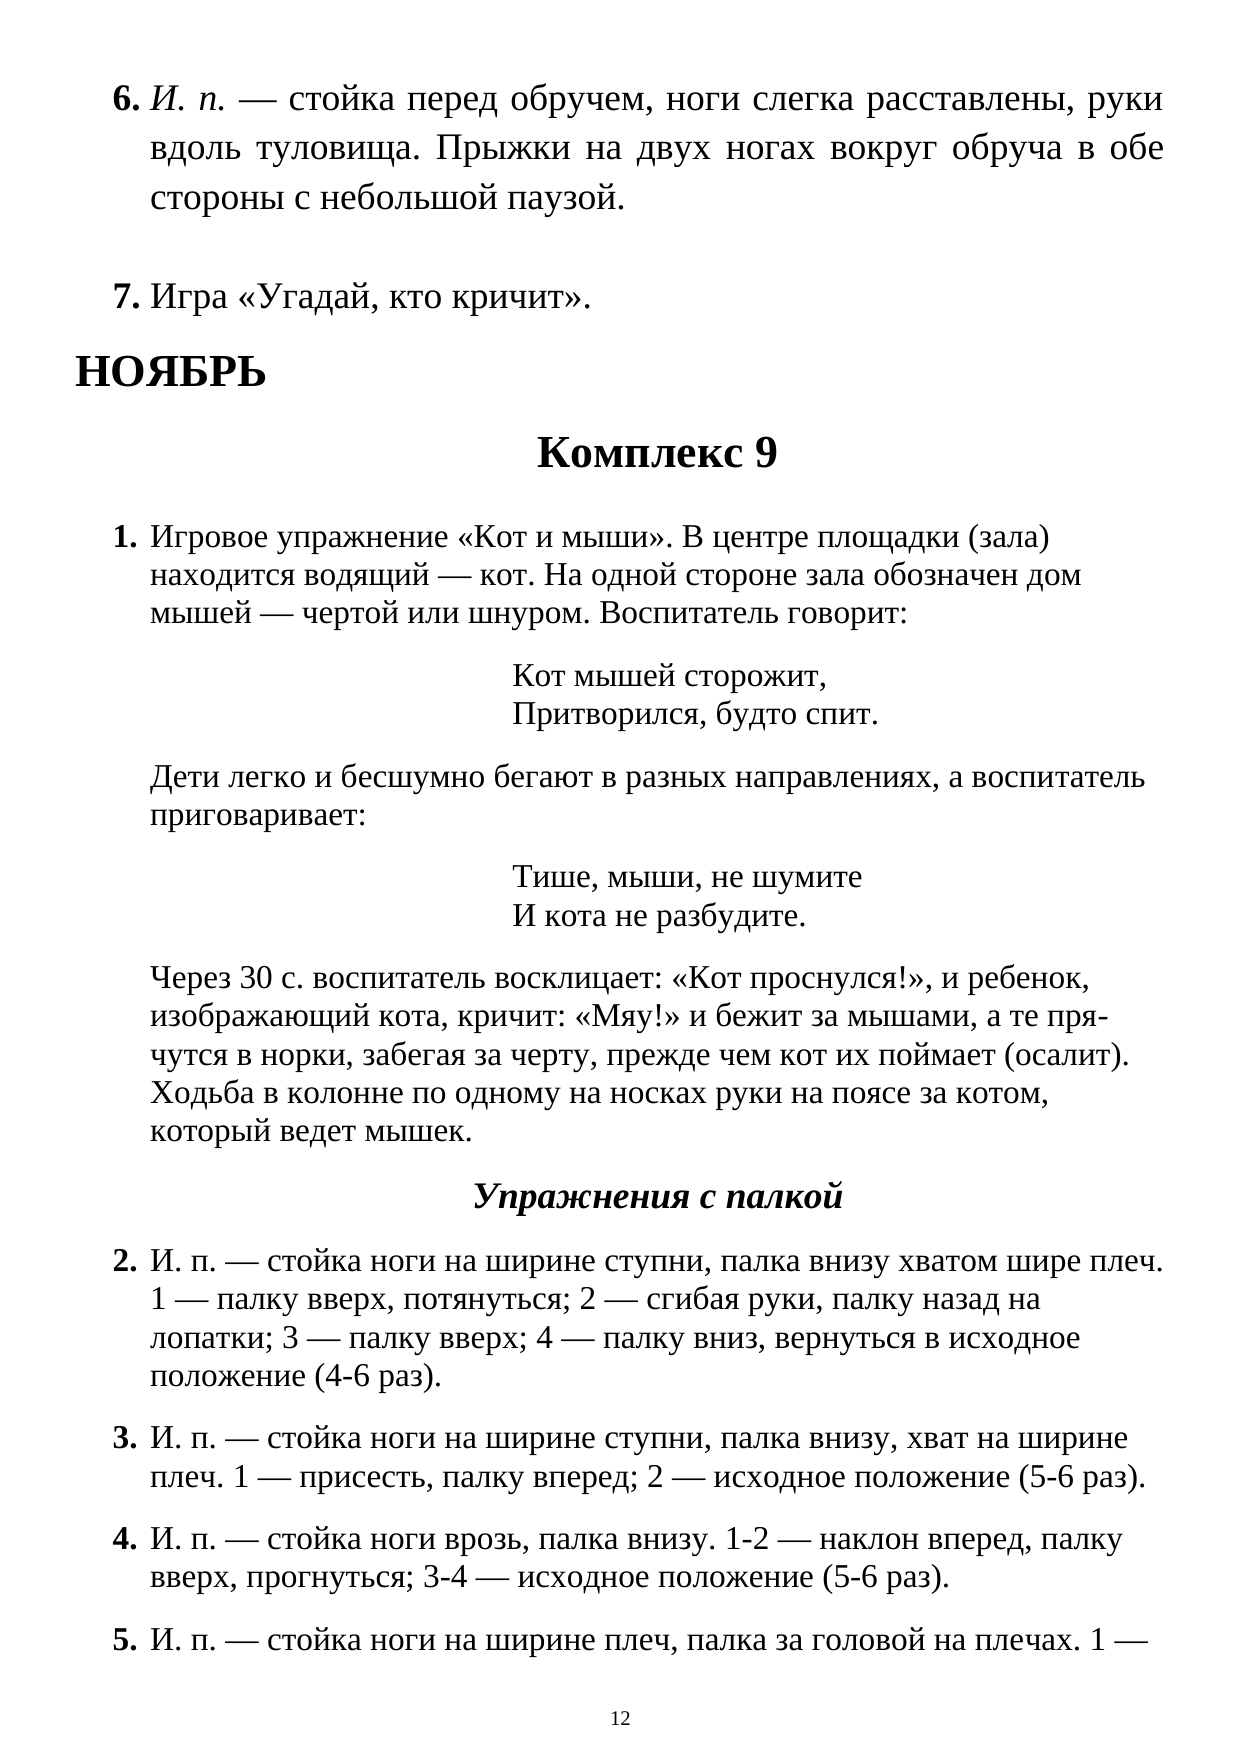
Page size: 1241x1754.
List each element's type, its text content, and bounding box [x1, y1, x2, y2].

text Дети легко и бесшумно бегают в разных направлениях, а воспитатель приговаривает: [150, 756, 1165, 833]
text И кота не разбудите. [512, 895, 1165, 933]
text Тише, мыши, не шумите [512, 857, 1165, 895]
list И. п. — стойка ноги врозь, палка внизу. 1-2 — наклон вперед, палку вверх, прогнуться; 3-4 — исходное положение (5-6 раз). [112, 1518, 1165, 1595]
text НОЯБРЬ [75, 344, 1165, 396]
list И. п. — стойка ноги на ширине ступни, палка внизу хватом шире плеч. 1 — палку вверх, потянуться; 2 — сгибая руки, палку назад на лопатки; 3 — палку вверх; 4 — палку вниз, вернуться в исходное положение (4-6 раз). [112, 1240, 1165, 1394]
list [112, 1619, 1165, 1657]
text Комплекс 9 [150, 425, 1165, 478]
list Игра «Угадай, кто кричит». [112, 273, 1165, 316]
text Упражнения с палкой [150, 1173, 1165, 1216]
list И. п. — стойка перед обручем, ноги слегка расставлены, руки вдоль туловища. Прыжки на двух ногах вокруг обруча в обе стороны с небольшой паузой. [112, 75, 1165, 217]
text Кот мышей сторожит, [512, 655, 1165, 693]
text Притворился, будто спит. [512, 693, 1165, 732]
list Игровое упражнение «Кот и мыши». В центре площадки (зала) находится водящий — кот. На одной стороне зала обозначен дом мышей — чертой или шнуром. Воспитатель говорит: [112, 516, 1165, 631]
text Через 30 с. воспитатель восклицает: «Кот проснулся!», и ребенок, изображающий кота, кричит: «Мяу!» и бежит за мышами, а те прячутся в норки, забегая за черту, прежде чем кот их поймает (осалит). Ходьба в колонне по одному на носках руки на поясе за котом, который ведет мышек. [150, 957, 1165, 1149]
list И. п. — стойка ноги на ширине ступни, палка внизу, хват на ширине плеч. 1 — присесть, палку вперед; 2 — исходное положение (5-6 раз). [112, 1418, 1165, 1494]
